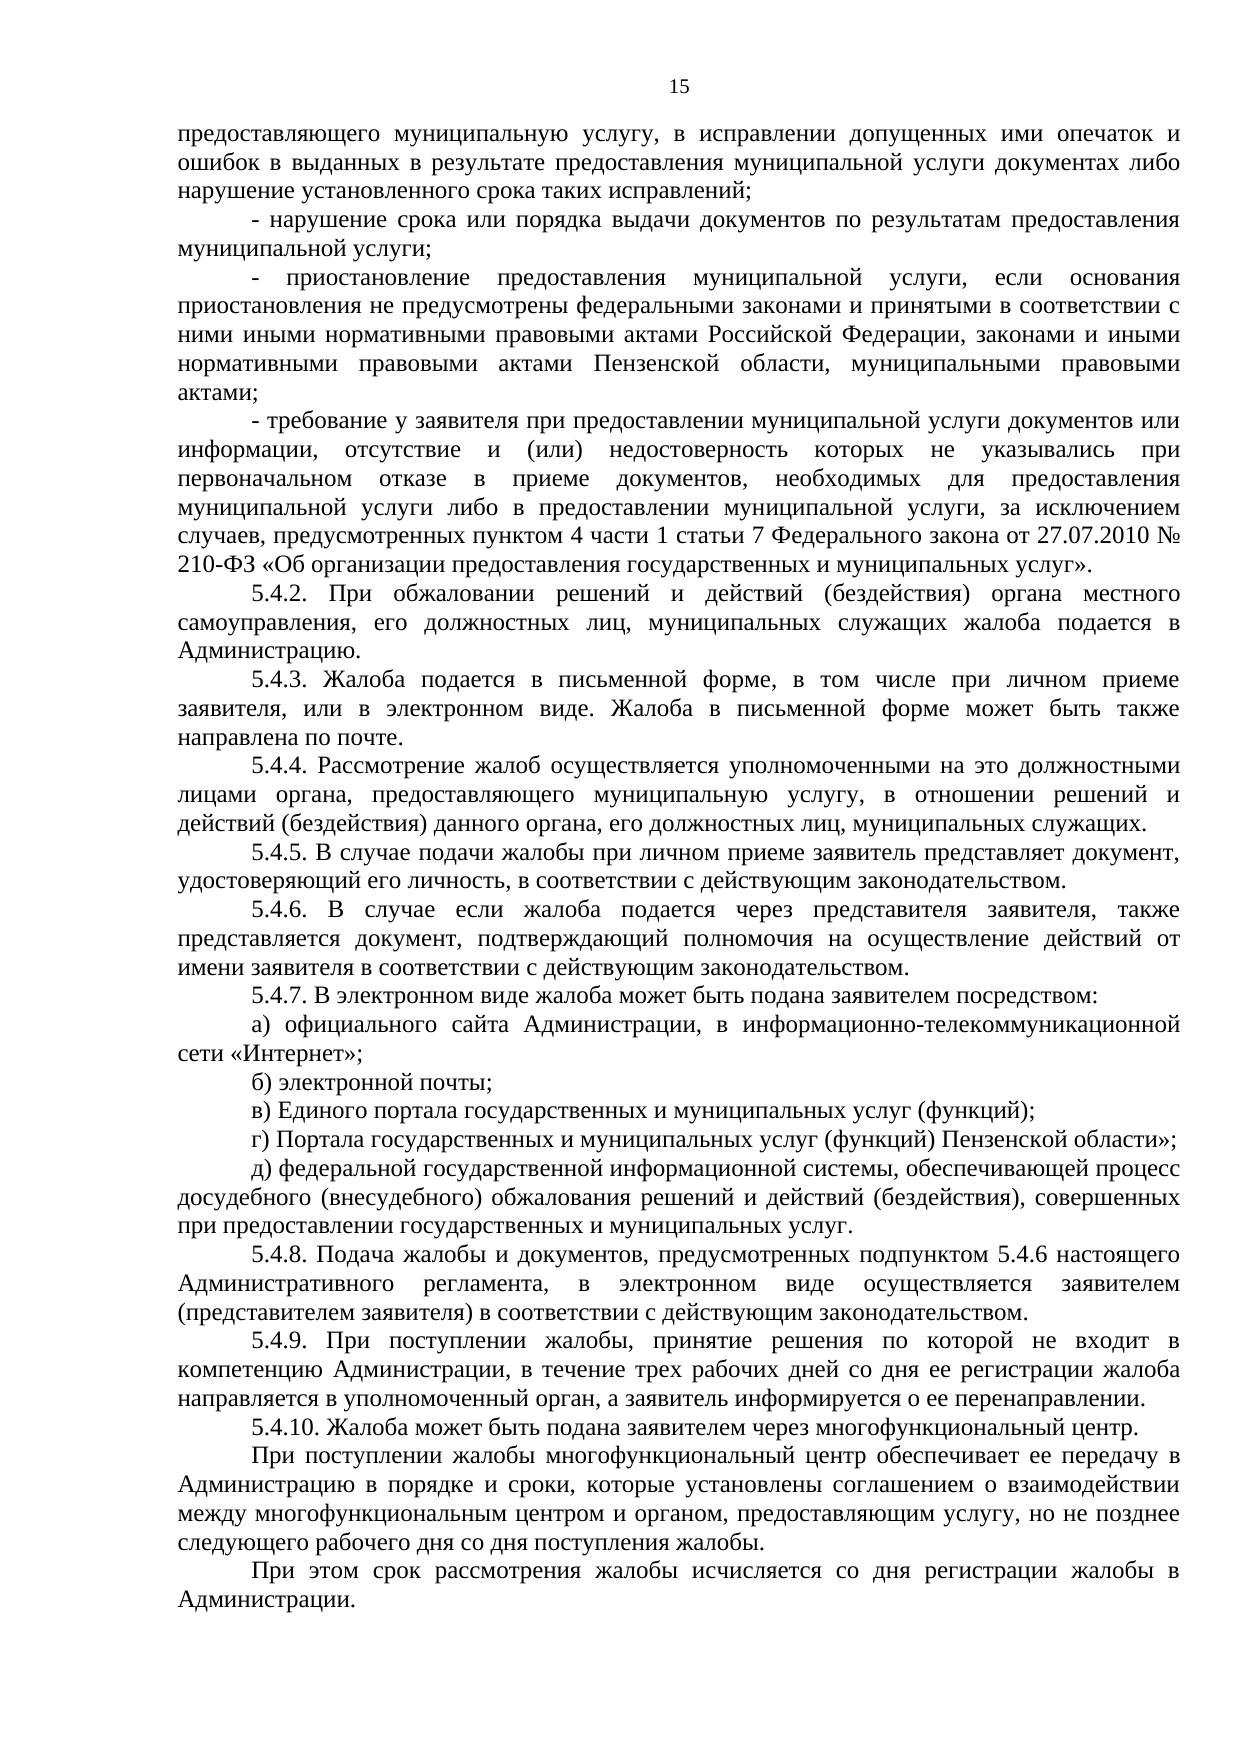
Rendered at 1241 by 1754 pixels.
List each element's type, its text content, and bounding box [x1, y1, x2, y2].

text 5.4.9. При поступлении жалобы, принятие решения по которой не входит в компетенцию Администрации, в течение трех рабочих дней со дня ее регистрации жалоба направляется в уполномоченный орган, а заявитель информируется о ее перенаправлении. [177, 1326, 1181, 1412]
text 5.4.6. В случае если жалоба подается через представителя заявителя, также представляется документ, подтверждающий полномочия на осуществление действий от имени заявителя в соответствии с действующим законодательством. [177, 894, 1181, 981]
text При этом срок рассмотрения жалобы исчисляется со дня регистрации жалобы в Администрации. [177, 1556, 1181, 1613]
text При поступлении жалобы многофункциональный центр обеспечивает ее передачу в Администрацию в порядке и сроки, которые установлены соглашением о взаимодействии между многофункциональным центром и органом, предоставляющим услугу, но не позднее следующего рабочего дня со дня поступления жалобы. [177, 1441, 1181, 1556]
text г) Портала государственных и муниципальных услуг (функций) Пензенской области»; [177, 1124, 1181, 1153]
text - нарушение срока или порядка выдачи документов по результатам предоставления муниципальной услуги; [177, 204, 1181, 262]
text 5.4.4. Рассмотрение жалоб осуществляется уполномоченными на это должностными лицами органа, предоставляющего муниципальную услугу, в отношении решений и действий (бездействия) данного органа, его должностных лиц, муниципальных служащих. [177, 751, 1181, 837]
text 5.4.3. Жалоба подается в письменной форме, в том числе при личном приеме заявителя, или в электронном виде. Жалоба в письменной форме может быть также направлена по почте. [177, 664, 1181, 751]
text 5.4.5. В случае подачи жалобы при личном приеме заявитель представляет документ, удостоверяющий его личность, в соответствии с действующим законодательством. [177, 837, 1181, 894]
text д) федеральной государственной информационной системы, обеспечивающей процесс досудебного (внесудебного) обжалования решений и действий (бездействия), совершенных при предоставлении государственных и муниципальных услуг. [177, 1153, 1181, 1239]
text 5.4.7. В электронном виде жалоба может быть подана заявителем посредством: [177, 981, 1181, 1009]
text а) официального сайта Администрации, в информационно-телекоммуникационной сети «Интернет»; [177, 1009, 1181, 1067]
text - требование у заявителя при предоставлении муниципальной услуги документов или информации, отсутствие и (или) недостоверность которых не указывались при первоначальном отказе в приеме документов, необходимых для предоставления муниципальной услуги либо в предоставлении муниципальной услуги, за исключением случаев, предусмотренных пунктом 4 части 1 статьи 7 Федерального закона от 27.07.2010 № 210-ФЗ «Об организации предоставления государственных и муниципальных услуг». [177, 406, 1181, 578]
text - приостановление предоставления муниципальной услуги, если основания приостановления не предусмотрены федеральными законами и принятыми в соответствии с ними иными нормативными правовыми актами Российской Федерации, законами и иными нормативными правовыми актами Пензенской области, муниципальными правовыми актами; [177, 262, 1181, 406]
text 5.4.2. При обжаловании решений и действий (бездействия) органа местного самоуправления, его должностных лиц, муниципальных служащих жалоба подается в Администрацию. [177, 578, 1181, 664]
text 5.4.8. Подача жалобы и документов, предусмотренных подпунктом 5.4.6 настоящего Административного регламента, в электронном виде осуществляется заявителем (представителем заявителя) в соответствии с действующим законодательством. [177, 1239, 1181, 1326]
text в) Единого портала государственных и муниципальных услуг (функций); [177, 1096, 1181, 1124]
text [177, 118, 1181, 204]
text б) электронной почты; [177, 1067, 1181, 1096]
text 5.4.10. Жалоба может быть подана заявителем через многофункциональный центр. [177, 1412, 1181, 1441]
